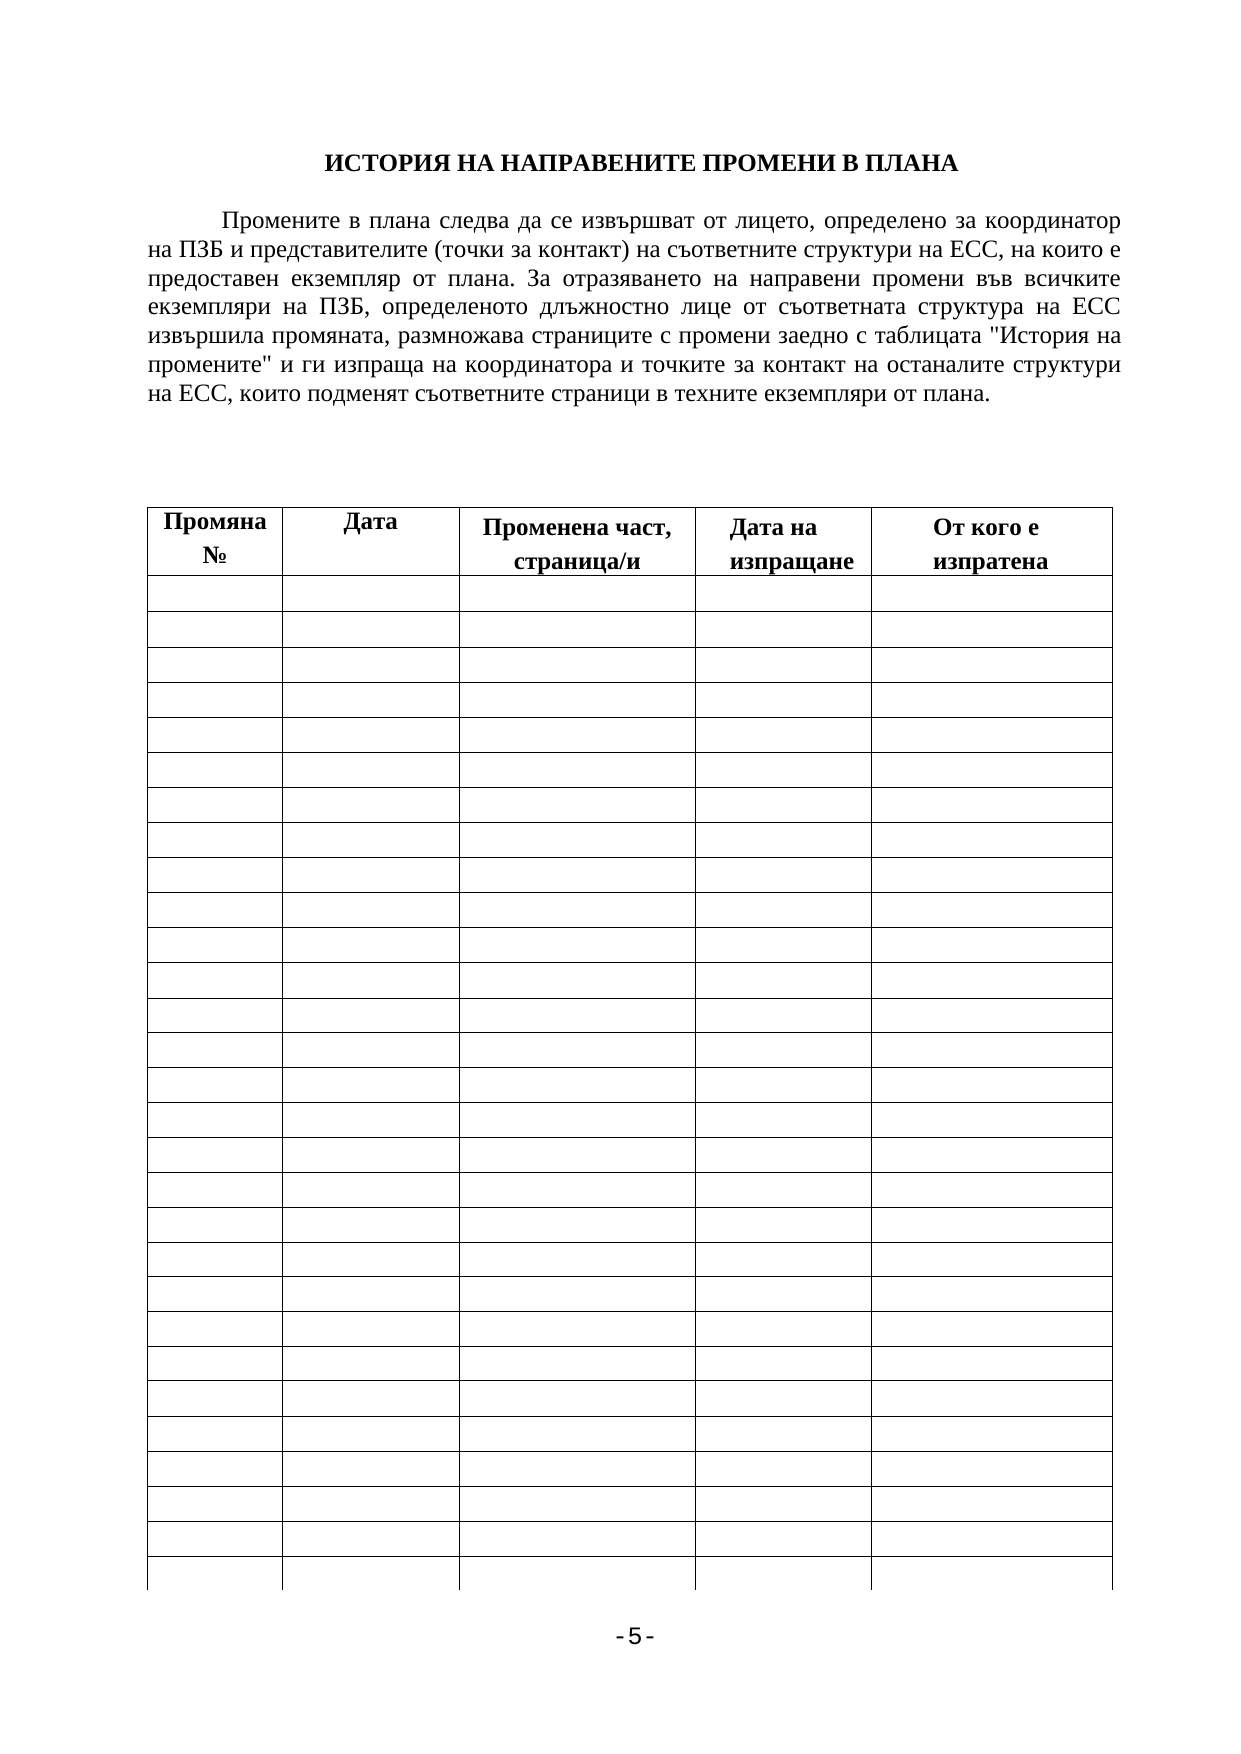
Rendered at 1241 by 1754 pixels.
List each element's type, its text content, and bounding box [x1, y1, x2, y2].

table_cell [696, 928, 871, 962]
table_cell [696, 753, 871, 787]
table_cell [148, 1208, 282, 1242]
table_cell [696, 788, 871, 822]
table_cell [460, 1103, 695, 1137]
table_cell [148, 753, 282, 787]
table_cell [283, 1208, 459, 1242]
table_cell [696, 683, 871, 717]
table_cell [872, 1522, 1112, 1556]
table_cell [460, 1487, 695, 1521]
table_cell [872, 612, 1112, 647]
table_cell [872, 1417, 1112, 1451]
table_cell [283, 648, 459, 682]
table_cell [283, 576, 459, 611]
table_cell [148, 1452, 282, 1486]
table_cell [460, 1033, 695, 1067]
table_cell [148, 1312, 282, 1346]
table_cell [872, 1208, 1112, 1242]
table_cell [460, 1417, 695, 1451]
table_cell [148, 1277, 282, 1311]
table_cell [283, 1033, 459, 1067]
table_cell [872, 648, 1112, 682]
table_cell [696, 1417, 871, 1451]
table_cell [460, 928, 695, 962]
table_cell [696, 999, 871, 1032]
table_cell [148, 648, 282, 682]
table_header Промяна № [148, 508, 282, 575]
table_cell [460, 1381, 695, 1416]
table_cell [460, 612, 695, 647]
table_cell [283, 963, 459, 998]
table_cell [460, 1557, 695, 1590]
table_cell [283, 1381, 459, 1416]
table_cell [696, 1347, 871, 1380]
table_cell [148, 963, 282, 998]
table_cell [460, 788, 695, 822]
table_cell [872, 1103, 1112, 1137]
table_cell [460, 683, 695, 717]
table_cell [696, 1452, 871, 1486]
table_cell [696, 1068, 871, 1102]
table_cell [283, 1522, 459, 1556]
table_cell [148, 999, 282, 1032]
table_cell [460, 1312, 695, 1346]
table_cell [148, 1347, 282, 1380]
table_cell [148, 823, 282, 857]
table_cell [148, 1487, 282, 1521]
table_cell [696, 718, 871, 752]
table_header Дата на изпращане [696, 508, 871, 575]
table_cell [872, 858, 1112, 892]
table_header Дата [283, 508, 459, 575]
text ИСТОРИЯ НА НАПРАВЕНИТЕ ПРОМЕНИ В ПЛАНА [148, 148, 1122, 176]
table_cell [872, 683, 1112, 717]
table_cell [148, 1068, 282, 1102]
table_cell [148, 683, 282, 717]
table_cell [696, 612, 871, 647]
text Промените в плана следва да се извършват от лицето, определено за координатор на ПЗБ и представителите (точки за контакт) на съответните структури на ЕСС, на които е предоставен екземпляр от плана. За отразяването на направени промени във всичките екземпляри на ПЗБ, определеното длъжностно лице от съответната структура на ЕСС извършила промяната, размножава страниците с промени заедно с таблицата "История на промените" и ги изпраща на координатора и точките за контакт на останалите структури на ЕСС, които подменят съответните страници в техните екземпляри от плана. [148, 205, 1122, 406]
table_cell [283, 1452, 459, 1486]
table_cell [696, 858, 871, 892]
table_cell [696, 823, 871, 857]
table_cell [872, 999, 1112, 1032]
table_cell [696, 1312, 871, 1346]
table_cell [872, 1452, 1112, 1486]
table_cell [283, 1557, 459, 1590]
table_cell [872, 1381, 1112, 1416]
table_cell [460, 823, 695, 857]
table_cell [148, 1417, 282, 1451]
table_cell [283, 788, 459, 822]
table_cell [283, 1103, 459, 1137]
table_cell [148, 576, 282, 611]
table_cell [872, 893, 1112, 927]
table_cell [872, 1068, 1112, 1102]
table_cell [283, 1487, 459, 1521]
table_cell [283, 893, 459, 927]
table_cell [148, 928, 282, 962]
table_cell [872, 1243, 1112, 1276]
table_cell [148, 718, 282, 752]
table_cell [696, 963, 871, 998]
table_cell [460, 963, 695, 998]
table_cell [696, 1103, 871, 1137]
table_cell [460, 648, 695, 682]
table_cell [696, 1208, 871, 1242]
table_cell [283, 1068, 459, 1102]
table_cell [460, 999, 695, 1032]
table_cell [696, 893, 871, 927]
table_cell [460, 718, 695, 752]
table_cell [696, 1243, 871, 1276]
table_cell [872, 823, 1112, 857]
table_cell [460, 893, 695, 927]
table_cell [872, 788, 1112, 822]
table_cell [148, 893, 282, 927]
table_cell [460, 1208, 695, 1242]
table_cell [872, 1138, 1112, 1172]
table_cell [872, 1277, 1112, 1311]
table_cell [696, 1557, 871, 1590]
table_cell [872, 1033, 1112, 1067]
table_cell [460, 1522, 695, 1556]
table_cell [696, 1277, 871, 1311]
table_cell [696, 648, 871, 682]
table_cell [696, 1033, 871, 1067]
table_cell [148, 788, 282, 822]
table_cell [460, 1452, 695, 1486]
table_cell [696, 1173, 871, 1207]
table_cell [696, 1138, 871, 1172]
table_cell [460, 753, 695, 787]
table_cell [283, 1277, 459, 1311]
table_cell [283, 753, 459, 787]
table_cell [460, 1347, 695, 1380]
table_cell [283, 1312, 459, 1346]
table_cell [460, 1243, 695, 1276]
table_header От кого е изпратена [872, 508, 1112, 575]
table_cell [148, 612, 282, 647]
table_cell [696, 576, 871, 611]
table_cell [872, 1487, 1112, 1521]
table_cell [460, 1173, 695, 1207]
table_cell [283, 612, 459, 647]
table_cell [148, 1033, 282, 1067]
table_cell [872, 1557, 1112, 1590]
table_cell [872, 928, 1112, 962]
table_header Променена част, страница/и [460, 508, 695, 575]
table_cell [872, 963, 1112, 998]
table_cell [283, 1347, 459, 1380]
table_cell [696, 1522, 871, 1556]
table_cell [283, 1173, 459, 1207]
table_cell [460, 1277, 695, 1311]
table_cell [148, 858, 282, 892]
table_cell [460, 576, 695, 611]
table_cell [872, 1347, 1112, 1380]
table_cell [696, 1381, 871, 1416]
table_cell [460, 1068, 695, 1102]
table_cell [460, 858, 695, 892]
table_cell [872, 1173, 1112, 1207]
table_cell [148, 1103, 282, 1137]
table_cell [148, 1522, 282, 1556]
table_cell [148, 1243, 282, 1276]
table_cell [696, 1487, 871, 1521]
table_cell [283, 823, 459, 857]
table_cell [872, 1312, 1112, 1346]
table_cell [283, 1243, 459, 1276]
table_cell [283, 858, 459, 892]
table_cell [148, 1557, 282, 1590]
table_cell [148, 1173, 282, 1207]
table_cell [283, 928, 459, 962]
table_cell [872, 718, 1112, 752]
table_cell [872, 753, 1112, 787]
table_cell [148, 1138, 282, 1172]
table_cell [283, 1138, 459, 1172]
table_cell [283, 999, 459, 1032]
table_cell [283, 1417, 459, 1451]
table_cell [460, 1138, 695, 1172]
table_cell [283, 718, 459, 752]
table_cell [283, 683, 459, 717]
table_cell [148, 1381, 282, 1416]
table_cell [872, 576, 1112, 611]
